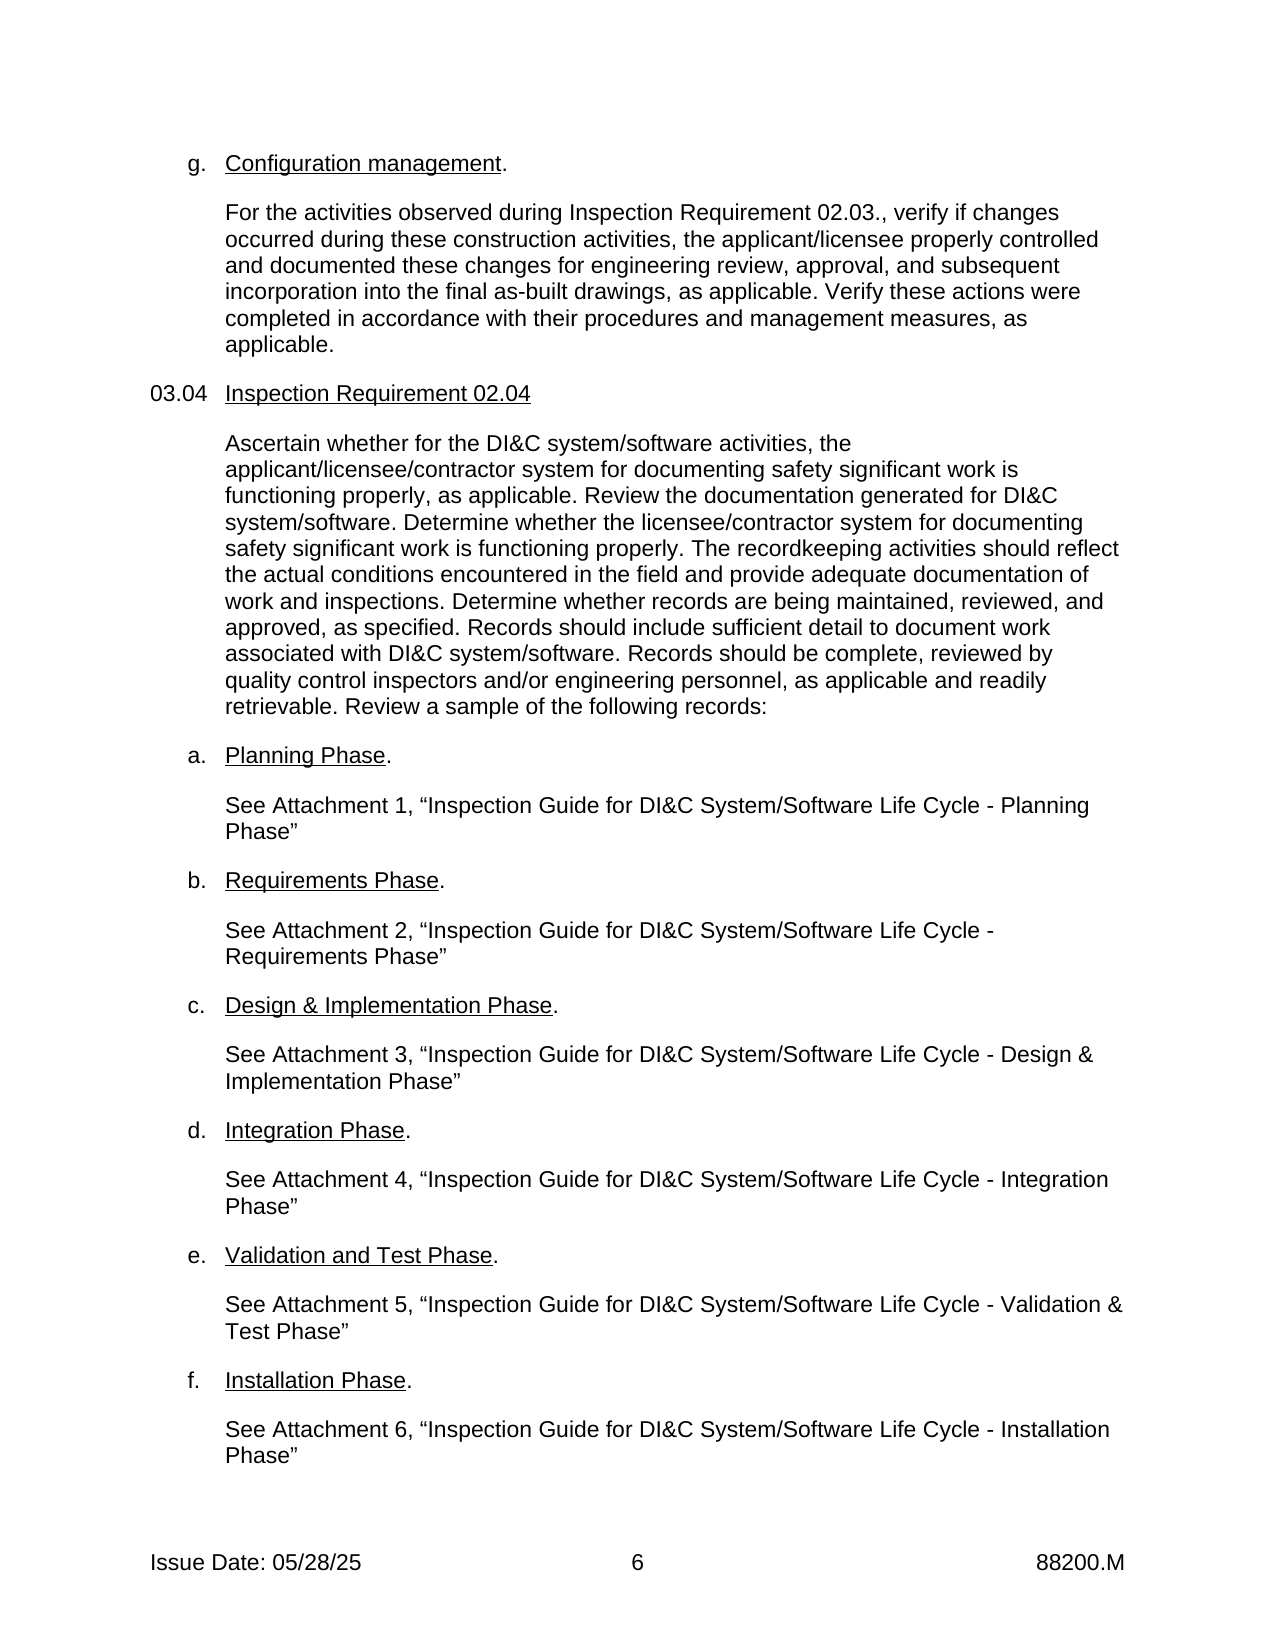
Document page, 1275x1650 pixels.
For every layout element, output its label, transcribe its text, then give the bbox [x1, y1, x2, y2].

text See Attachment 2, “Inspection Guide for DI&C System/Software Life Cycle - Requirements Phase” [225, 917, 1125, 969]
list Integration Phase. [187, 1117, 1125, 1143]
list Validation and Test Phase. [187, 1242, 1125, 1268]
subtitle 03.04 Inspection Requirement 02.04 [150, 380, 1125, 407]
text See Attachment 1, “Inspection Guide for DI&C System/Software Life Cycle - Planning Phase” [225, 792, 1125, 844]
text See Attachment 5, “Inspection Guide for DI&C System/Software Life Cycle - Validation & Test Phase” [225, 1291, 1125, 1344]
text See Attachment 6, “Inspection Guide for DI&C System/Software Life Cycle - Installation Phase” [225, 1416, 1125, 1469]
list Configuration management. [187, 150, 1125, 176]
text For the activities observed during Inspection Requirement 02.03., verify if changes occurred during these construction activities, the applicant/licensee properly controlled and documented these changes for engineering review, approval, and subsequent incorporation into the final as-built drawings, as applicable. Verify these actions were completed in accordance with their procedures and management measures, as applicable. [334, 199, 1125, 357]
list Installation Phase. [187, 1367, 1125, 1393]
text See Attachment 4, “Inspection Guide for DI&C System/Software Life Cycle - Integration Phase” [225, 1166, 1125, 1219]
text See Attachment 3, “Inspection Guide for DI&C System/Software Life Cycle - Design & Implementation Phase” [225, 1041, 1125, 1094]
text Ascertain whether for the DI&C system/software activities, the applicant/licensee/contractor system for documenting safety significant work is functioning properly, as applicable. Review the documentation generated for DI&C system/software. Determine whether the licensee/contractor system for documenting safety significant work is functioning properly. The recordkeeping activities should reflect the actual conditions encountered in the field and provide adequate documentation of work and inspections. Determine whether records are being maintained, reviewed, and approved, as specified. Records should include sufficient detail to document work associated with DI&C system/software. Records should be complete, reviewed by quality control inspectors and/or engineering personnel, as applicable and readily retrievable. Review a sample of the following records: [225, 429, 1125, 719]
list Design & Implementation Phase. [187, 992, 1125, 1018]
list Requirements Phase. [187, 867, 1125, 894]
list Planning Phase. [187, 742, 1125, 769]
